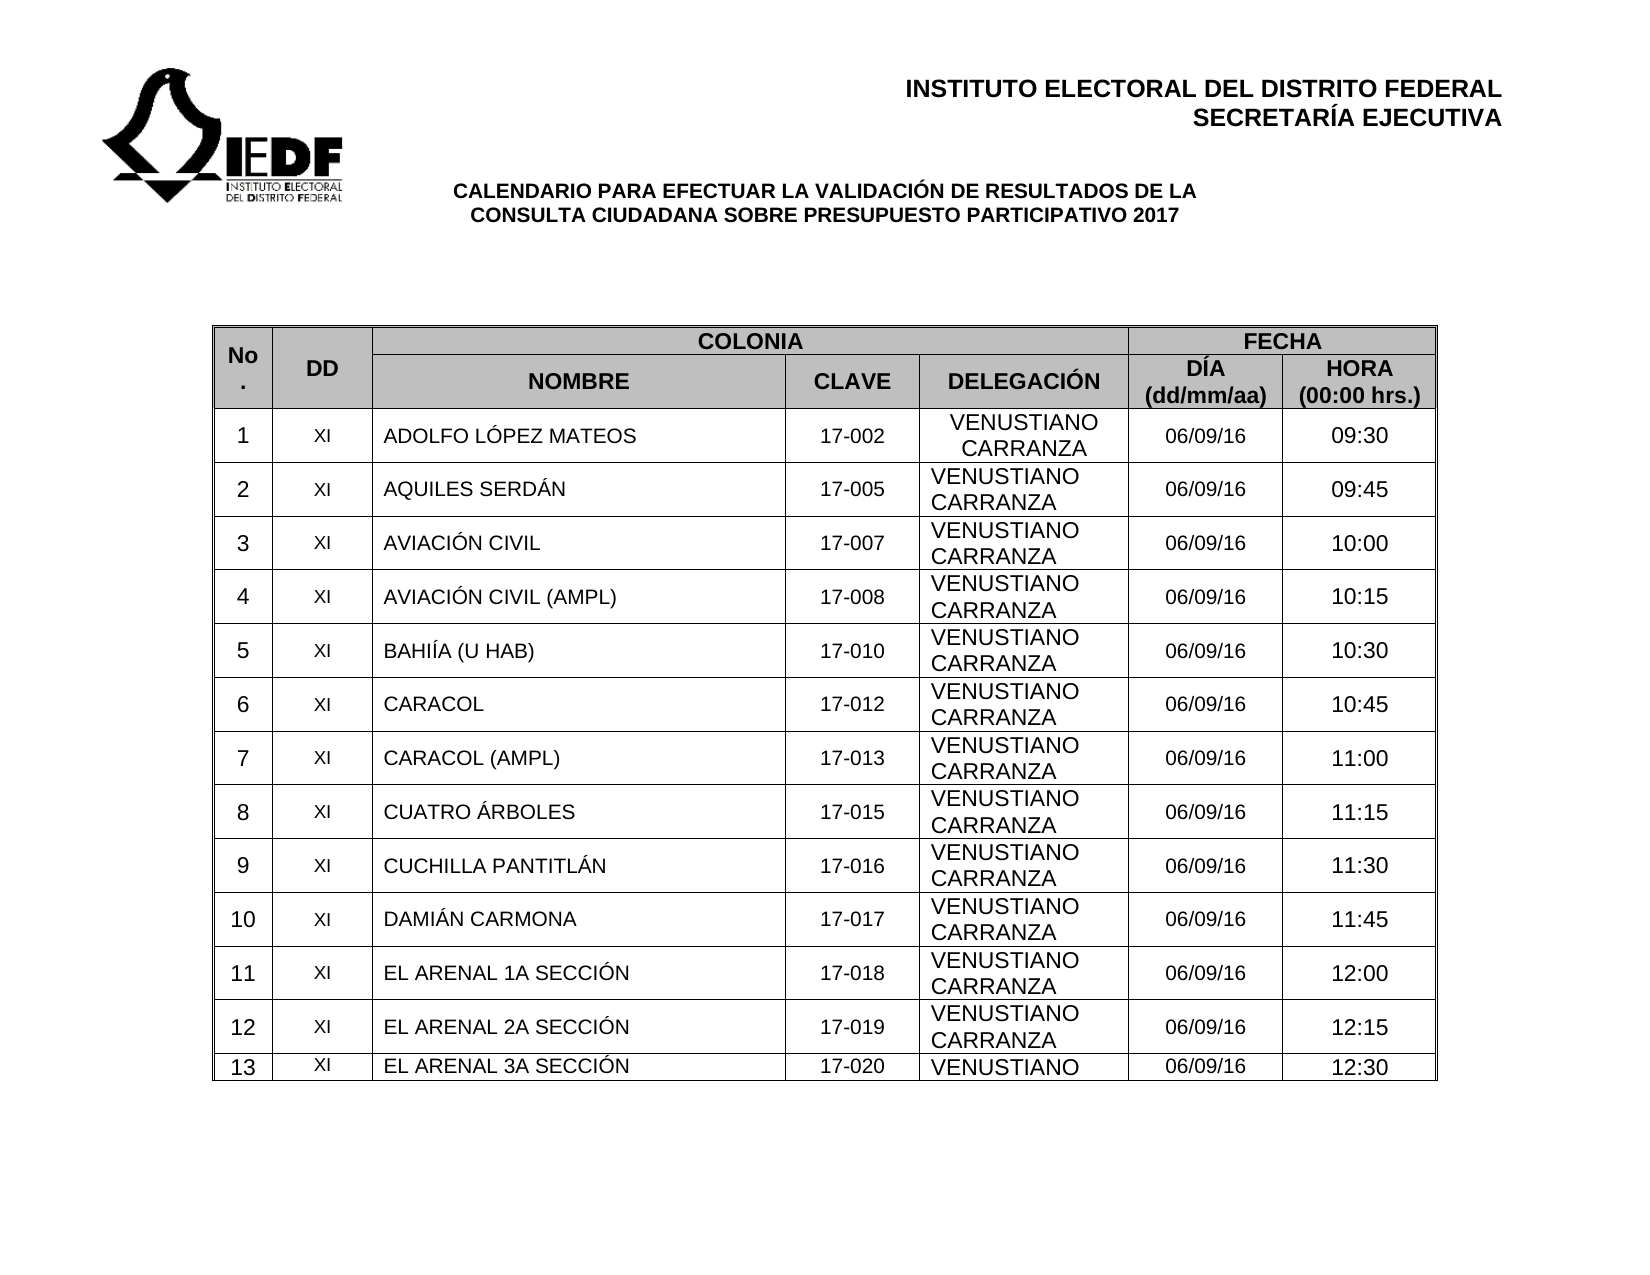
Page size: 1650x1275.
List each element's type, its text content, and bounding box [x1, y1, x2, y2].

table_cell 11:45 [1283, 893, 1435, 946]
table_cell AQUILES SERDÁN [373, 463, 785, 516]
table_cell CLAVE [786, 355, 919, 408]
table_cell 2 [215, 463, 272, 516]
table_cell 06/09/16 [1129, 678, 1282, 731]
table_cell 17-017 [786, 893, 919, 946]
table_cell CARACOL (AMPL) [373, 732, 785, 784]
table_cell XI [273, 624, 372, 677]
table_cell EL ARENAL 1A SECCIÓN [373, 947, 785, 999]
table_cell 10 [215, 893, 272, 946]
table_cell 17-012 [786, 678, 919, 731]
table_cell 09:45 [1283, 463, 1435, 516]
table_cell 06/09/16 [1129, 1000, 1282, 1053]
table_cell XI [273, 947, 372, 999]
table_header No. [215, 328, 272, 408]
table_cell VENUSTIANO CARRANZA [920, 409, 1128, 462]
table_cell 1 [215, 409, 272, 462]
table_cell 17-013 [786, 732, 919, 784]
table_cell 06/09/16 [1129, 839, 1282, 892]
table_cell XI [273, 678, 372, 731]
table_cell 12:30 [1283, 1054, 1435, 1080]
table_cell DELEGACIÓN [920, 355, 1128, 408]
table_cell VENUSTIANO CARRANZA [920, 893, 1128, 946]
table_cell XI [273, 570, 372, 623]
table_cell AVIACIÓN CIVIL (AMPL) [373, 570, 785, 623]
table_cell VENUSTIANO CARRANZA [920, 785, 1128, 838]
table_cell 10:00 [1283, 517, 1435, 569]
table_header DD [273, 328, 372, 408]
table_cell 06/09/16 [1129, 570, 1282, 623]
table_cell 10:45 [1283, 678, 1435, 731]
table_cell VENUSTIANO CARRANZA [920, 463, 1128, 516]
table_cell 17-016 [786, 839, 919, 892]
table_cell 9 [215, 839, 272, 892]
table_cell EL ARENAL 2A SECCIÓN [373, 1000, 785, 1053]
table_cell ADOLFO LÓPEZ MATEOS [373, 409, 785, 462]
table_cell 17-018 [786, 947, 919, 999]
table_cell EL ARENAL 3A SECCIÓN [373, 1054, 785, 1080]
table_cell CUATRO ÁRBOLES [373, 785, 785, 838]
table_cell 06/09/16 [1129, 517, 1282, 569]
table_cell XI [273, 409, 372, 462]
table_cell 11:30 [1283, 839, 1435, 892]
table_cell 10:15 [1283, 570, 1435, 623]
table_cell VENUSTIANO CARRANZA [920, 947, 1128, 999]
table_cell 06/09/16 [1129, 947, 1282, 999]
table_cell VENUSTIANO CARRANZA [920, 570, 1128, 623]
table_cell HORA (00:00 hrs.) [1283, 355, 1435, 408]
table_cell 17-007 [786, 517, 919, 569]
table_cell 6 [215, 678, 272, 731]
table_cell 06/09/16 [1129, 1054, 1282, 1080]
table_cell 17-015 [786, 785, 919, 838]
table_cell 06/09/16 [1129, 732, 1282, 784]
table_cell 17-019 [786, 1000, 919, 1053]
table_cell VENUSTIANO CARRANZA [920, 678, 1128, 731]
table_cell DAMIÁN CARMONA [373, 893, 785, 946]
table_cell XI [273, 463, 372, 516]
table_cell 06/09/16 [1129, 463, 1282, 516]
table_cell 06/09/16 [1129, 785, 1282, 838]
table_cell 10:30 [1283, 624, 1435, 677]
table_cell 17-020 [786, 1054, 919, 1080]
table_cell 4 [215, 570, 272, 623]
table_cell VENUSTIANO CARRANZA [920, 624, 1128, 677]
table_cell 12:00 [1283, 947, 1435, 999]
table_cell 11:00 [1283, 732, 1435, 784]
table_header COLONIA [373, 328, 1128, 354]
table_cell VENUSTIANO CARRANZA [920, 732, 1128, 784]
table_cell NOMBRE [373, 355, 785, 408]
table_cell 13 [215, 1054, 272, 1080]
table_cell 17-002 [786, 409, 919, 462]
table_cell 17-010 [786, 624, 919, 677]
table_cell XI [273, 1000, 372, 1053]
table_cell 09:30 [1283, 409, 1435, 462]
table_cell CARACOL [373, 678, 785, 731]
table_cell 11:15 [1283, 785, 1435, 838]
table_cell XI [273, 517, 372, 569]
table_cell DÍA (dd/mm/aa) [1129, 355, 1282, 408]
table_cell XI [273, 1054, 372, 1080]
table_cell XI [273, 785, 372, 838]
table_cell 12:15 [1283, 1000, 1435, 1053]
table_cell 17-008 [786, 570, 919, 623]
picture [97, 66, 352, 213]
table_cell 06/09/16 [1129, 624, 1282, 677]
table_cell XI [273, 732, 372, 784]
table_cell 7 [215, 732, 272, 784]
table_cell 11 [215, 947, 272, 999]
table_cell VENUSTIANO CARRANZA [920, 517, 1128, 569]
table_cell 12 [215, 1000, 272, 1053]
table_cell 17-005 [786, 463, 919, 516]
table_cell XI [273, 893, 372, 946]
table_cell VENUSTIANO CARRANZA [920, 839, 1128, 892]
table_cell 3 [215, 517, 272, 569]
table_cell 06/09/16 [1129, 409, 1282, 462]
table_cell VENUSTIANO CARRANZA [920, 1054, 1128, 1080]
table_header FECHA [1129, 328, 1435, 354]
table_cell BAHIÍA (U HAB) [373, 624, 785, 677]
table_cell AVIACIÓN CIVIL [373, 517, 785, 569]
table_cell 06/09/16 [1129, 893, 1282, 946]
table_cell CUCHILLA PANTITLÁN [373, 839, 785, 892]
table_cell 8 [215, 785, 272, 838]
table_cell VENUSTIANO CARRANZA [920, 1000, 1128, 1053]
table_cell XI [273, 839, 372, 892]
table_cell 5 [215, 624, 272, 677]
